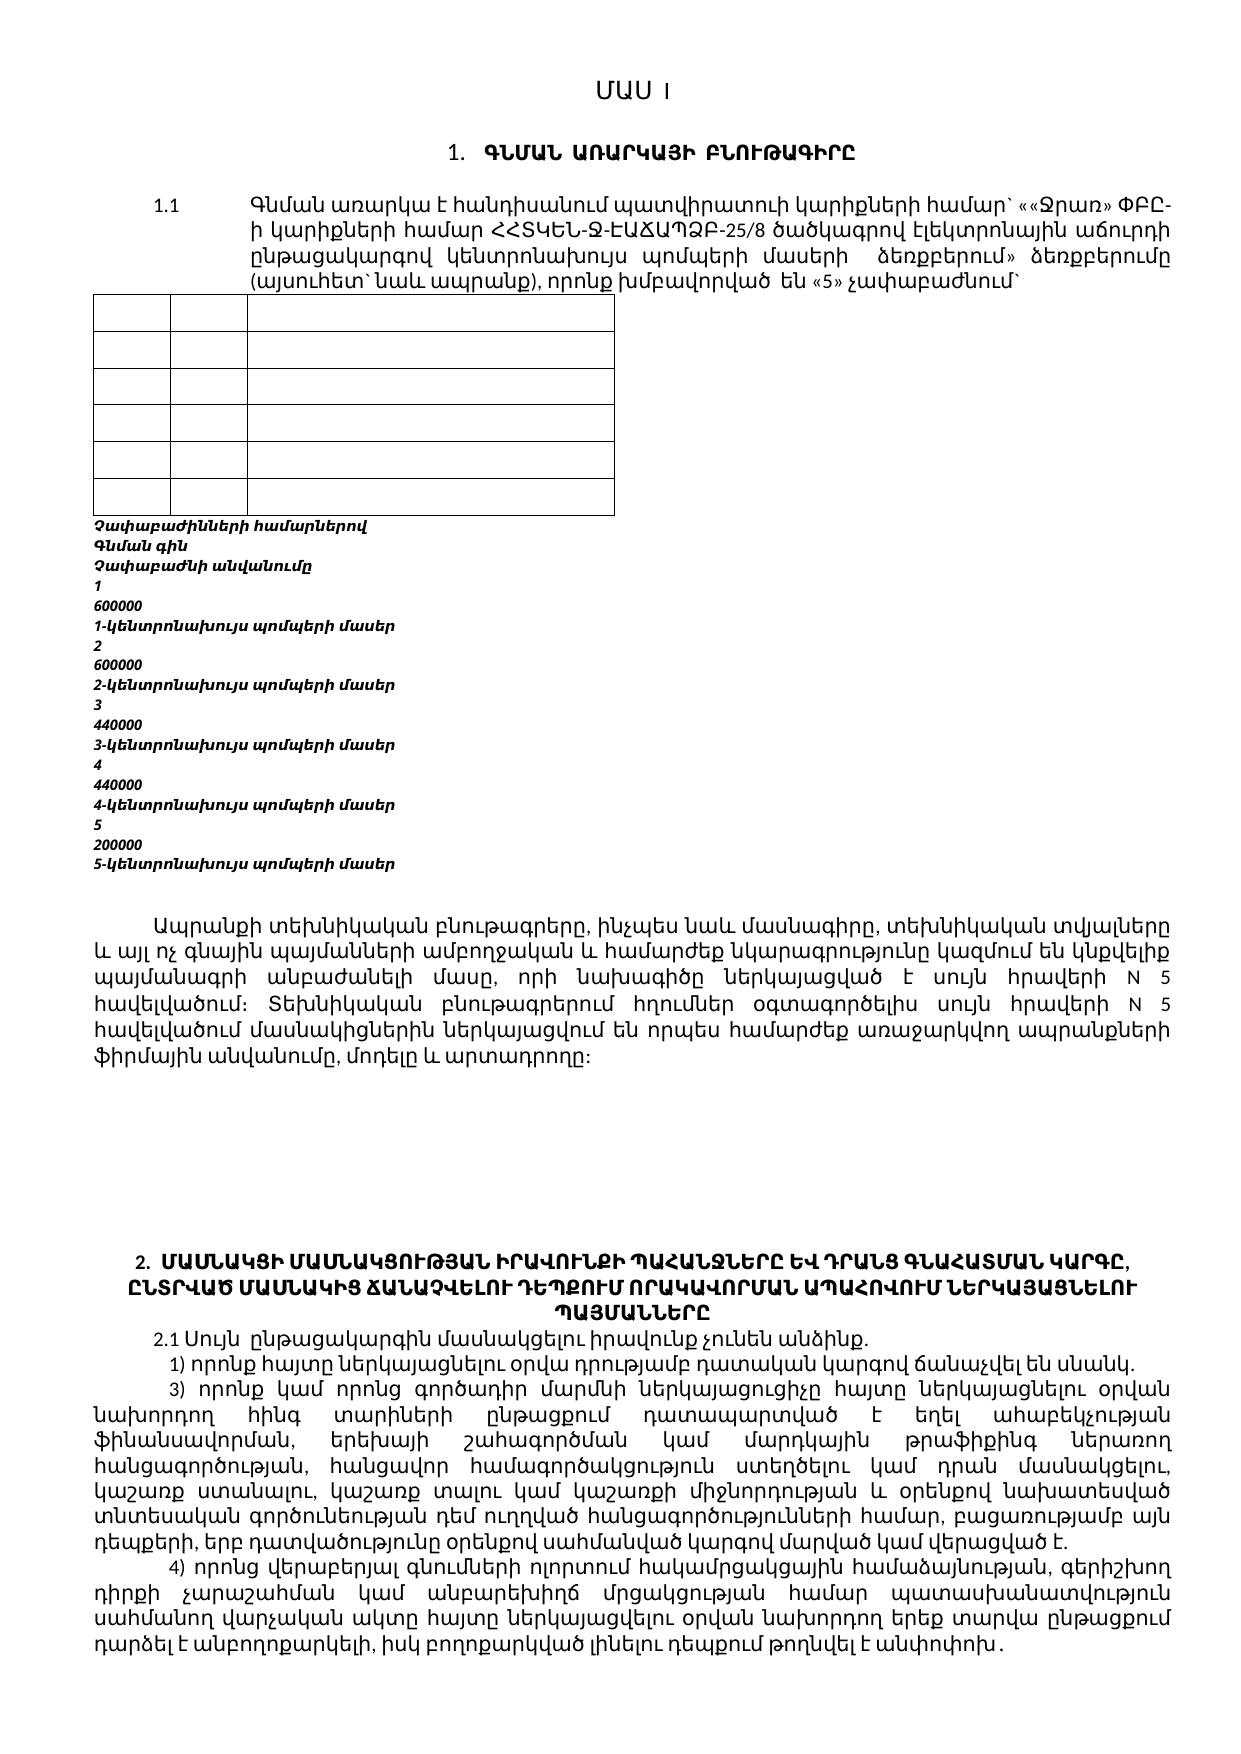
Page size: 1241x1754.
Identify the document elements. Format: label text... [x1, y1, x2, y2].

text 2.1 Սույն ընթացակարգին մասնակցելու իրավունք չունեն անձինք. [94, 1326, 1171, 1351]
subtitle Գնման առարկա է հանդիսանում պատվիրատուի կարիքների համար` ««Ջրառ» ՓԲԸ-ի կարիքների համար ՀՀՏԿԵՆ-Ջ-ԷԱՃԱՊՁԲ-25/8 ծածկագրով էլեկտրոնային աճուրդի ընթացակարգով կենտրոնախույս պոմպերի մասերի ձեռքբերում» ձեռքբերումը (այսուհետ` նաև ապրանք), որոնք խմբավորված են «5» չափաբաժնում` [153, 192, 1171, 294]
text 1) որոնք հայտը ներկայացնելու օրվա դրությամբ դատական կարգով ճանաչվել են սնանկ. [94, 1351, 1171, 1377]
text Ապրանքի տեխնիկական բնութագրերը, ինչպես նաև մասնագիրը, տեխնիկական տվյալները և այլ ոչ գնային պայմանների ամբողջական և համարժեք նկարագրությունը կազմում են կնքվելիք պայմանագրի անբաժանելի մասը, որի նախագիծը ներկայացված է սույն հրավերի N 5 հավելվածում։ Տեխնիկական բնութագրերում հղումներ օգտագործելիս սույն հրավերի N 5 հավելվածում մասնակիցներին ներկայացվում են որպես համարժեք առաջարկվող ապրանքների ֆիրմային անվանումը, մոդելը և արտադրողը: [94, 913, 1171, 1068]
list ԳՆՄԱՆ ԱՌԱՐԿԱՅԻ ԲՆՈՒԹԱԳԻՐԸ [131, 136, 1171, 167]
text 2. ՄԱՍՆԱԿՑԻ ՄԱՍՆԱԿՑՈՒԹՅԱՆ ԻՐԱՎՈՒՆՔԻ ՊԱՀԱՆՋՆԵՐԸ ԵՎ ԴՐԱՆՑ ԳՆԱՀԱՏՄԱՆ ԿԱՐԳԸ, ԸՆՏՐՎԱԾ ՄԱՍՆԱԿԻՑ ՃԱՆԱՉՎԵԼՈՒ ԴԵՊՔՈՒՄ ՈՐԱԿԱՎՈՐՄԱՆ ԱՊԱՀՈՎՈՒՄ ՆԵՐԿԱՅԱՑՆԵԼՈՒ ՊԱՅՄԱՆՆԵՐԸ [94, 1249, 1171, 1326]
text 3) որոնք կամ որոնց գործադիր մարմնի ներկայացուցիչը հայտը ներկայացնելու օրվան նախորդող հինգ տարիների ընթացքում դատապարտված է եղել ահաբեկչության ֆինանսավորման, երեխայի շահագործման կամ մարդկային թրաֆիքինգ ներառող հանցագործության, հանցավոր համագործակցություն ստեղծելու կամ դրան մասնակցելու, կաշառք ստանալու, կաշառք տալու կամ կաշառքի միջնորդության և օրենքով նախատեսված տնտեսական գործունեության դեմ ուղղված հանցագործությունների համար, բացառությամբ այն դեպքերի, երբ դատվածությունը օրենքով սահմանված կարգով մարված կամ վերացված է. [94, 1377, 1171, 1554]
text 4) որոնց վերաբերյալ գնումների ոլորտում հակամրցակցային համաձայնության, գերիշխող դիրքի չարաշահման կամ անբարեխիղճ մրցակցության համար պատասխանատվություն սահմանող վարչական ակտը հայտը ներկայացվելու օրվան նախորդող երեք տարվա ընթացքում դարձել է անբողոքարկելի, իսկ բողոքարկված լինելու դեպքում թողնվել է անփոփոխ․ [94, 1554, 1171, 1656]
text ՄԱՍ I [94, 75, 1171, 106]
